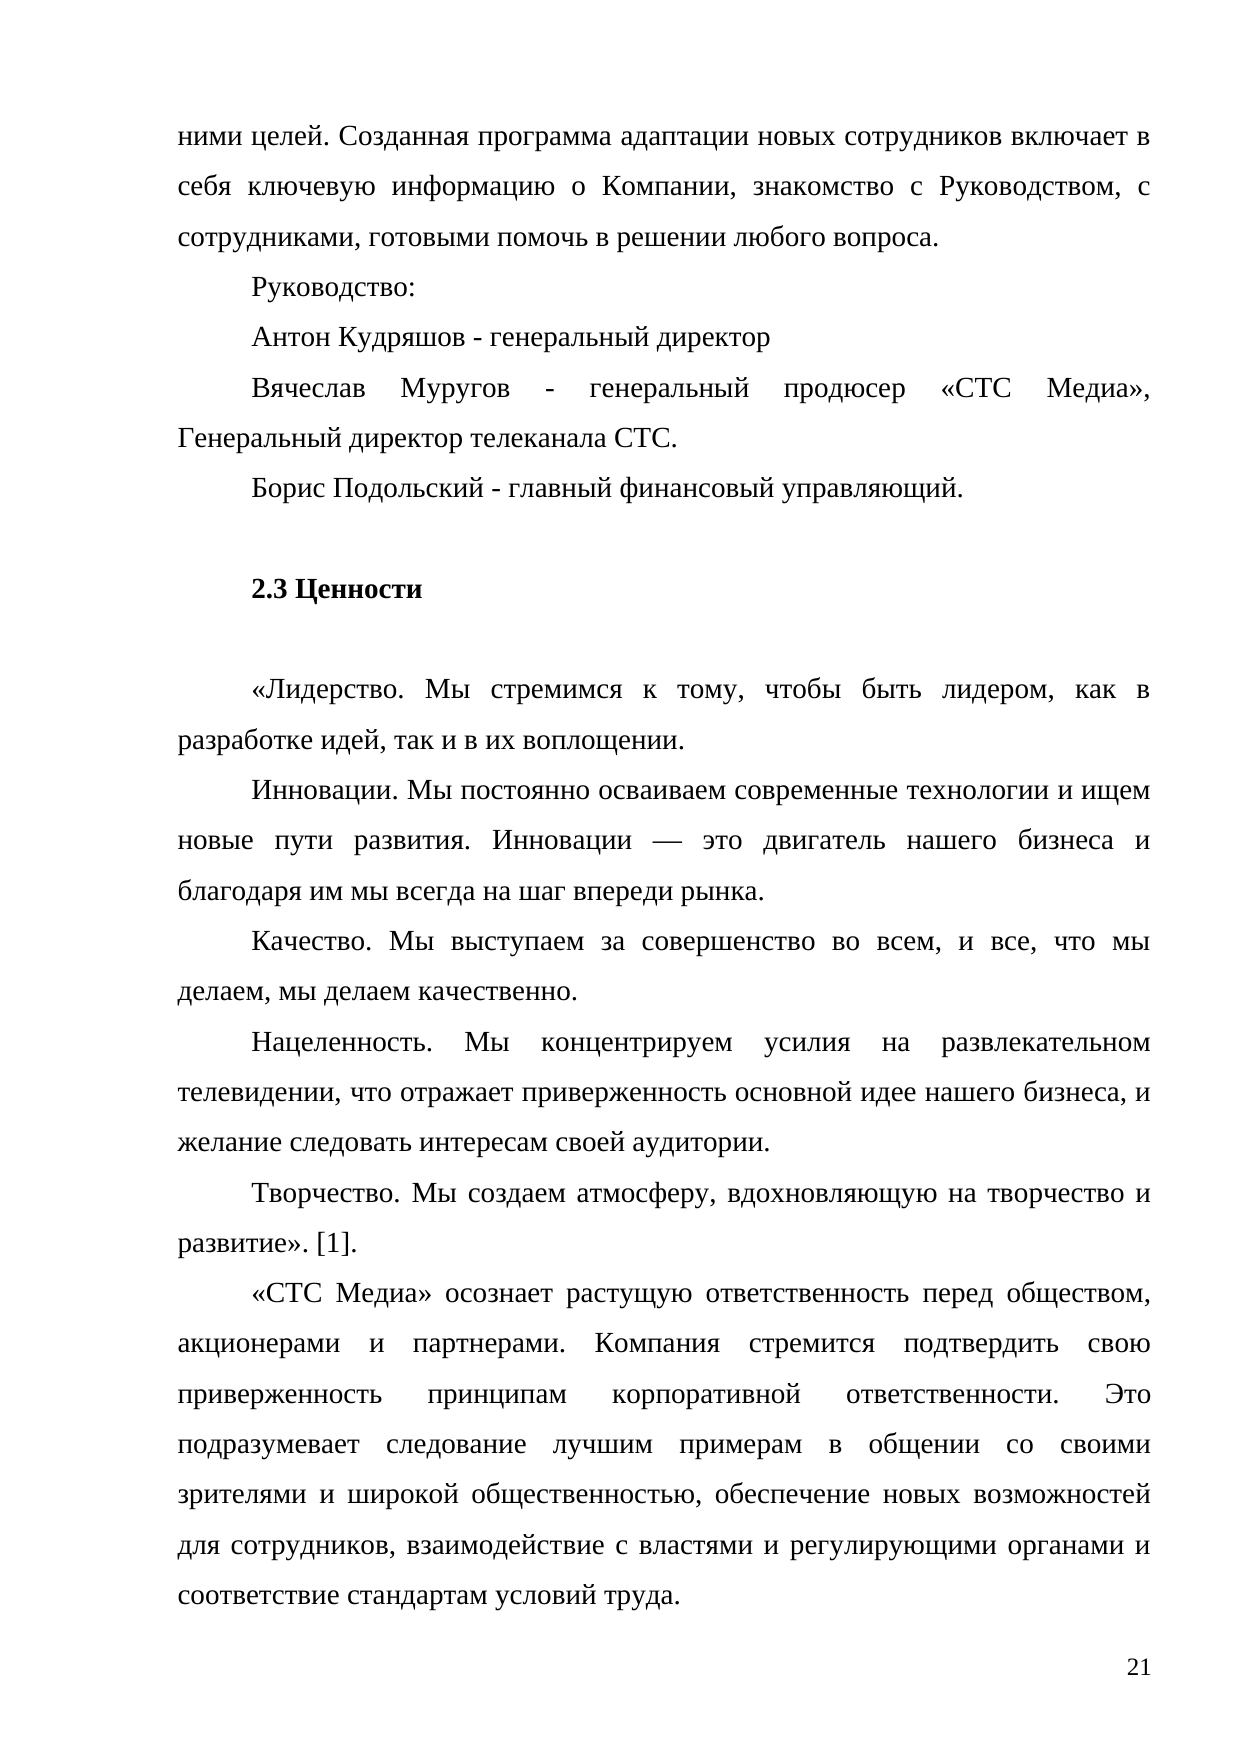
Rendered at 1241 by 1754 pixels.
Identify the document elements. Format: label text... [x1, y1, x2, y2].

text Антон Кудряшов - генеральный директор [177, 319, 1152, 353]
text Инновации. Мы постоянно осваиваем современные технологии и ищем новые пути развития. Инновации — это двигатель нашего бизнеса и благодаря им мы всегда на шаг впереди рынка. [177, 772, 1152, 906]
text Вячеслав Муругов - генеральный продюсер «СТС Медиа», Генеральный директор телеканала СТС. [177, 370, 1152, 453]
text «Лидерство. Мы стремимся к тому, чтобы быть лидером, как в разработке идей, так и в их воплощении. [177, 672, 1152, 755]
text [177, 118, 1152, 252]
text Творчество. Мы создаем атмосферу, вдохновляющую на творчество и развитие». [1]. [177, 1175, 1152, 1258]
text 2.3 Ценности [177, 571, 1152, 604]
text «СТС Медиа» осознает растущую ответственность перед обществом, акционерами и партнерами. Компания стремится подтвердить свою приверженность принципам корпоративной ответственности. Это подразумевает следование лучшим примерам в общении со своими зрителями и широкой общественностью, обеспечение новых возможностей для сотрудников, взаимодействие с властями и регулирующими органами и соответствие стандартам условий труда. [177, 1275, 1152, 1611]
text Руководство: [177, 269, 1152, 303]
text Борис Подольский - главный финансовый управляющий. [177, 470, 1152, 504]
text Нацеленность. Мы концентрируем усилия на развлекательном телевидении, что отражает приверженность основной идее нашего бизнеса, и желание следовать интересам своей аудитории. [177, 1024, 1152, 1158]
text Качество. Мы выступаем за совершенство во всем, и все, что мы делаем, мы делаем качественно. [177, 923, 1152, 1007]
